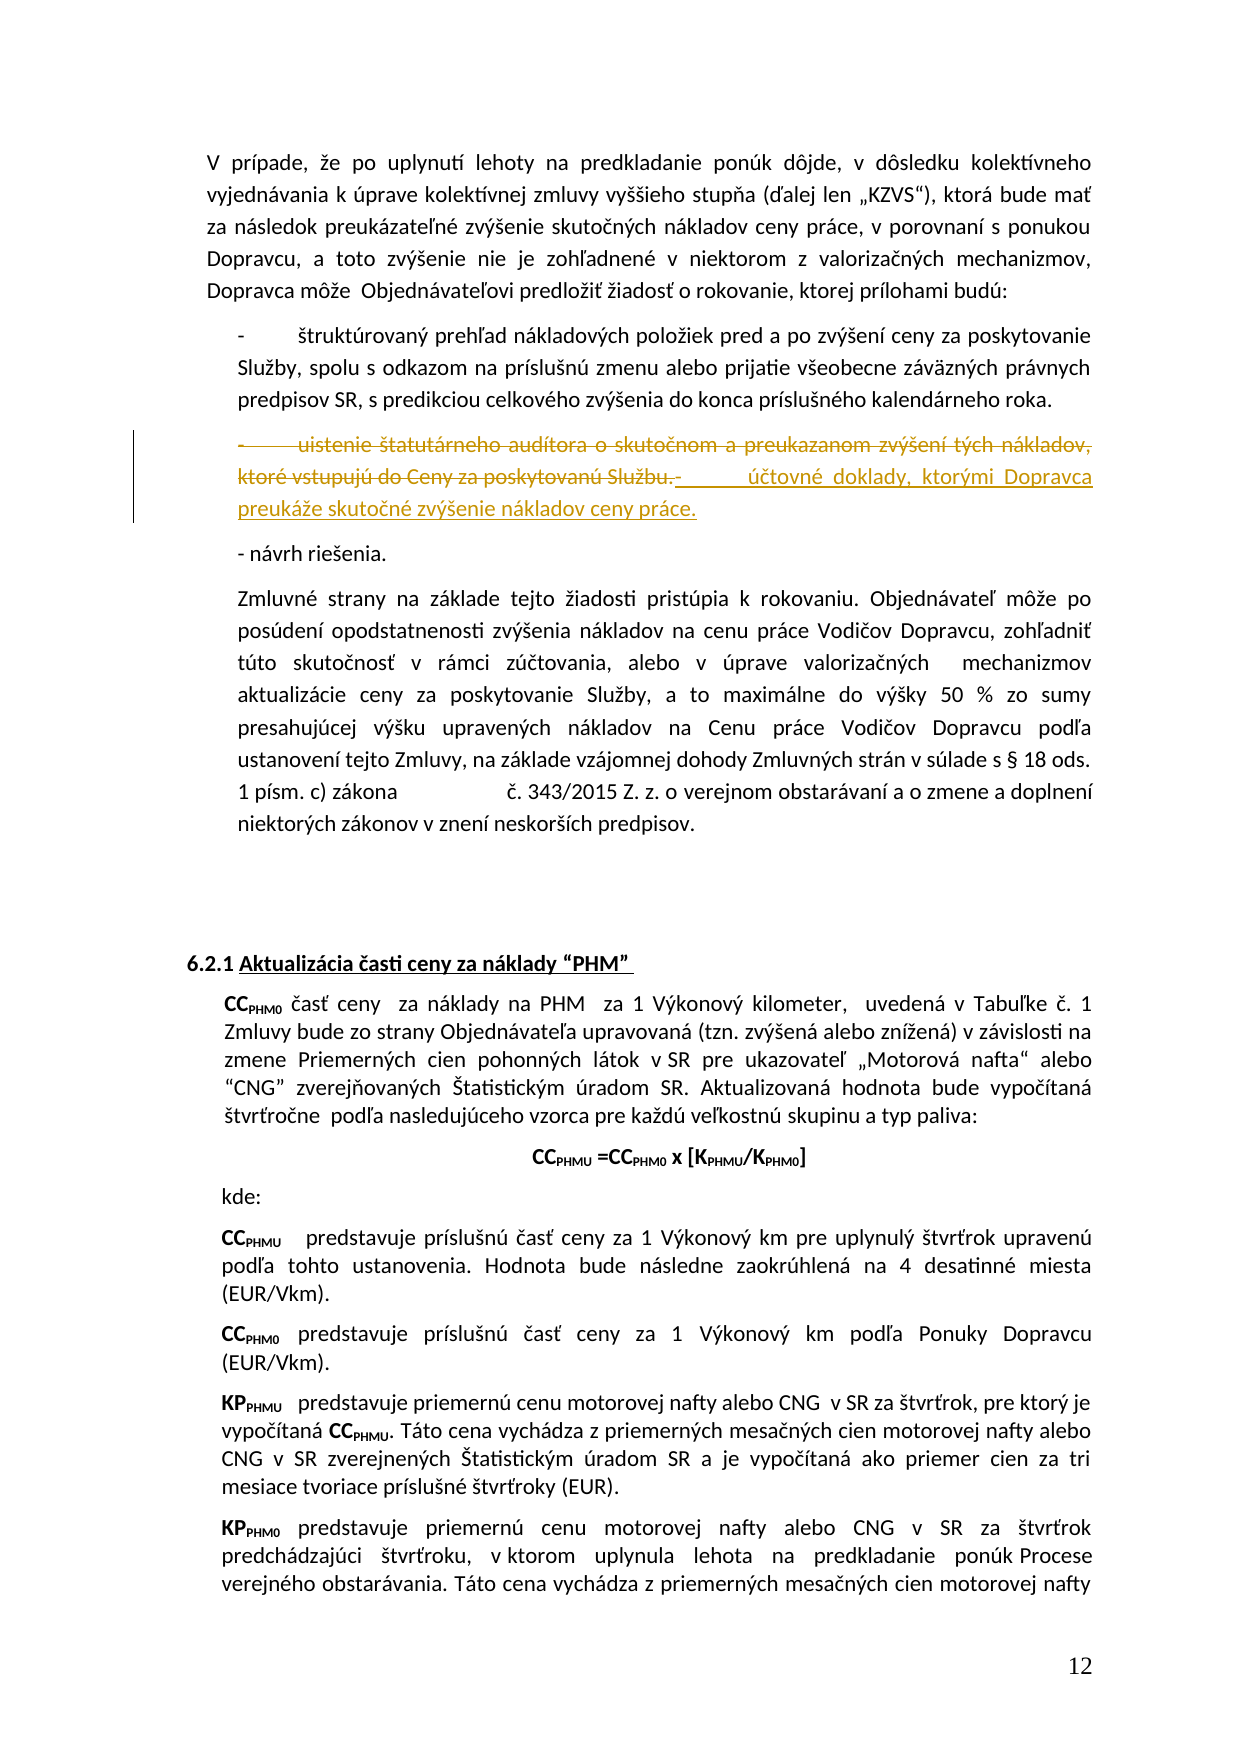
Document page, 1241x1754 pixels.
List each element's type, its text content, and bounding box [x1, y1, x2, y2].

text 6.2.1 Aktualizácia časti ceny za náklady “PHM” [187, 949, 1093, 977]
text KPPHMU predstavuje priemernú cenu motorovej nafty alebo CNG v SR za štvrťrok, pre ktorý je vypočítaná CCPHMU. Táto cena vychádza z priemerných mesačných cien motorovej nafty alebo CNG v SR zverejnených Štatistickým úradom SR a je vypočítaná ako priemer cien za tri mesiace tvoriace príslušné štvrťroky (EUR). [221, 1388, 1093, 1500]
text CCPHMU =CCPHM0 x [KPHMU/KPHM0] [246, 1142, 1093, 1170]
text kde: [221, 1182, 1093, 1211]
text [221, 1513, 1093, 1597]
text CCPHM0 časť ceny za náklady na PHM za 1 Výkonový kilometer, uvedená v Tabuľke č. 1 Zmluvy bude zo strany Objednávateľa upravovaná (tzn. zvýšená alebo znížená) v závislosti na zmene Priemerných cien pohonných látok v SR pre ukazovateľ „Motorová nafta“ alebo “CNG” zverejňovaných Štatistickým úradom SR. Aktualizovaná hodnota bude vypočítaná štvrťročne podľa nasledujúceho vzorca pre každú veľkostnú skupinu a typ paliva: [224, 989, 1093, 1129]
text Zmluvné strany na základe tejto žiadosti pristúpia k rokovaniu. Objednávateľ môže po posúdení opodstatnenosti zvýšenia nákladov na cenu práce Vodičov Dopravcu, zohľadniť túto skutočnosť v rámci zúčtovania, alebo v úprave valorizačných mechanizmov aktualizácie ceny za poskytovanie Služby, a to maximálne do výšky 50 % zo sumy presahujúcej výšku upravených nákladov na Cenu práce Vodičov Dopravcu podľa ustanovení tejto Zmluvy, na základe vzájomnej dohody Zmluvných strán v súlade s § 18 ods. 1 písm. c) zákona č. 343/2015 Z. z. o verejnom obstarávaní a o zmene a doplnení niektorých zákonov v znení neskorších predpisov. [237, 584, 1093, 837]
text V prípade, že po uplynutí lehoty na predkladanie ponúk dôjde, v dôsledku kolektívneho vyjednávania k úprave kolektívnej zmluvy vyššieho stupňa (ďalej len „KZVS“), ktorá bude mať za následok preukázateľné zvýšenie skutočných nákladov ceny práce, v porovnaní s ponukou Dopravcu, a toto zvýšenie nie je zohľadnené v niektorom z valorizačných mechanizmov, Dopravca môže Objednávateľovi predložiť žiadosť o rokovanie, ktorej prílohami budú: [207, 148, 1093, 304]
text - návrh riešenia. [237, 539, 1093, 567]
text - štruktúrovaný prehľad nákladových položiek pred a po zvýšení ceny za poskytovanie Služby, spolu s odkazom na príslušnú zmenu alebo prijatie všeobecne záväzných právnych predpisov SR, s predikciou celkového zvýšenia do konca príslušného kalendárneho roka. [237, 321, 1093, 413]
text CCPHM0 predstavuje príslušnú časť ceny za 1 Výkonový km podľa Ponuky Dopravcu (EUR/Vkm). [221, 1319, 1093, 1376]
text CCPHMU predstavuje príslušnú časť ceny za 1 Výkonový km pre uplynulý štvrťrok upravenú podľa tohto ustanovenia. Hodnota bude následne zaokrúhlená na 4 desatinné miesta (EUR/Vkm). [221, 1223, 1093, 1307]
